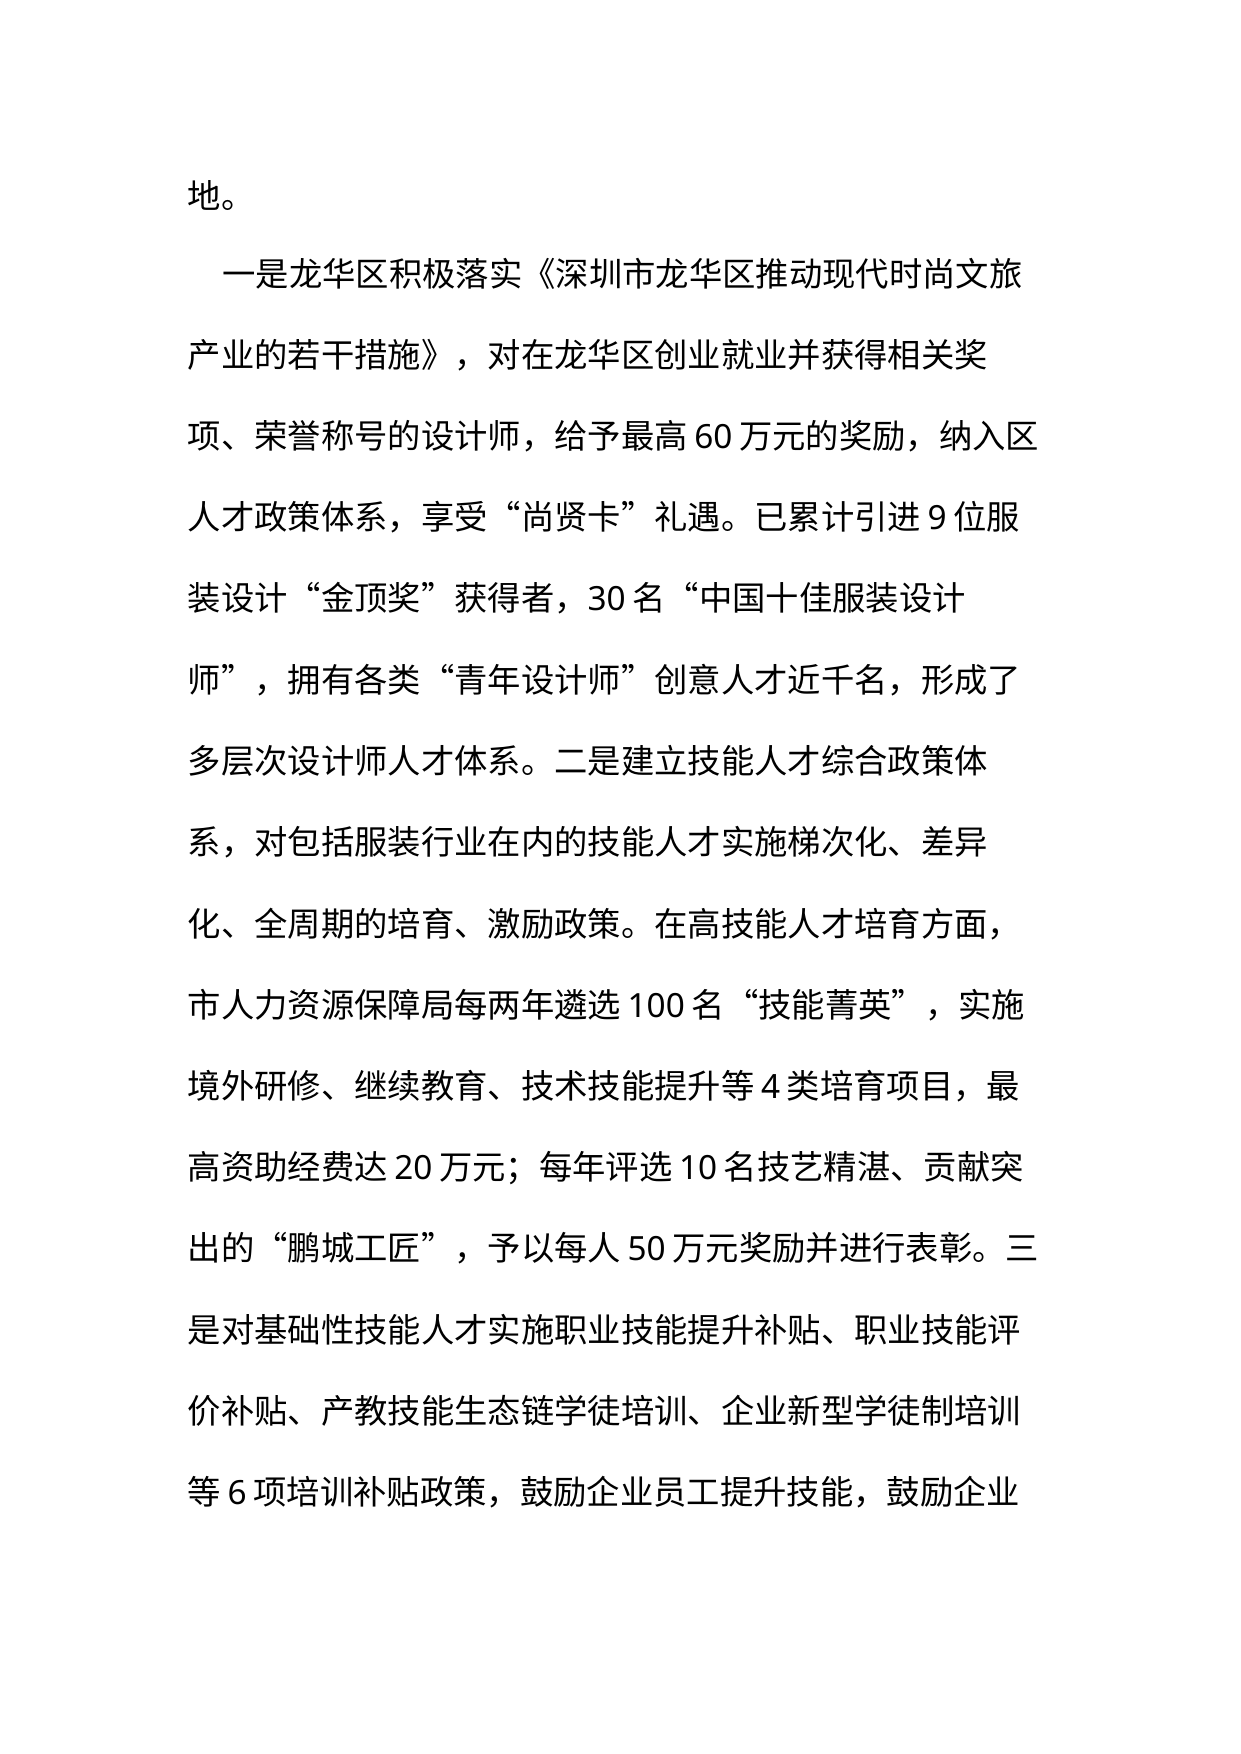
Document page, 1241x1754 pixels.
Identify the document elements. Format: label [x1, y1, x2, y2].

text [187, 162, 1053, 227]
text [187, 239, 1053, 1523]
